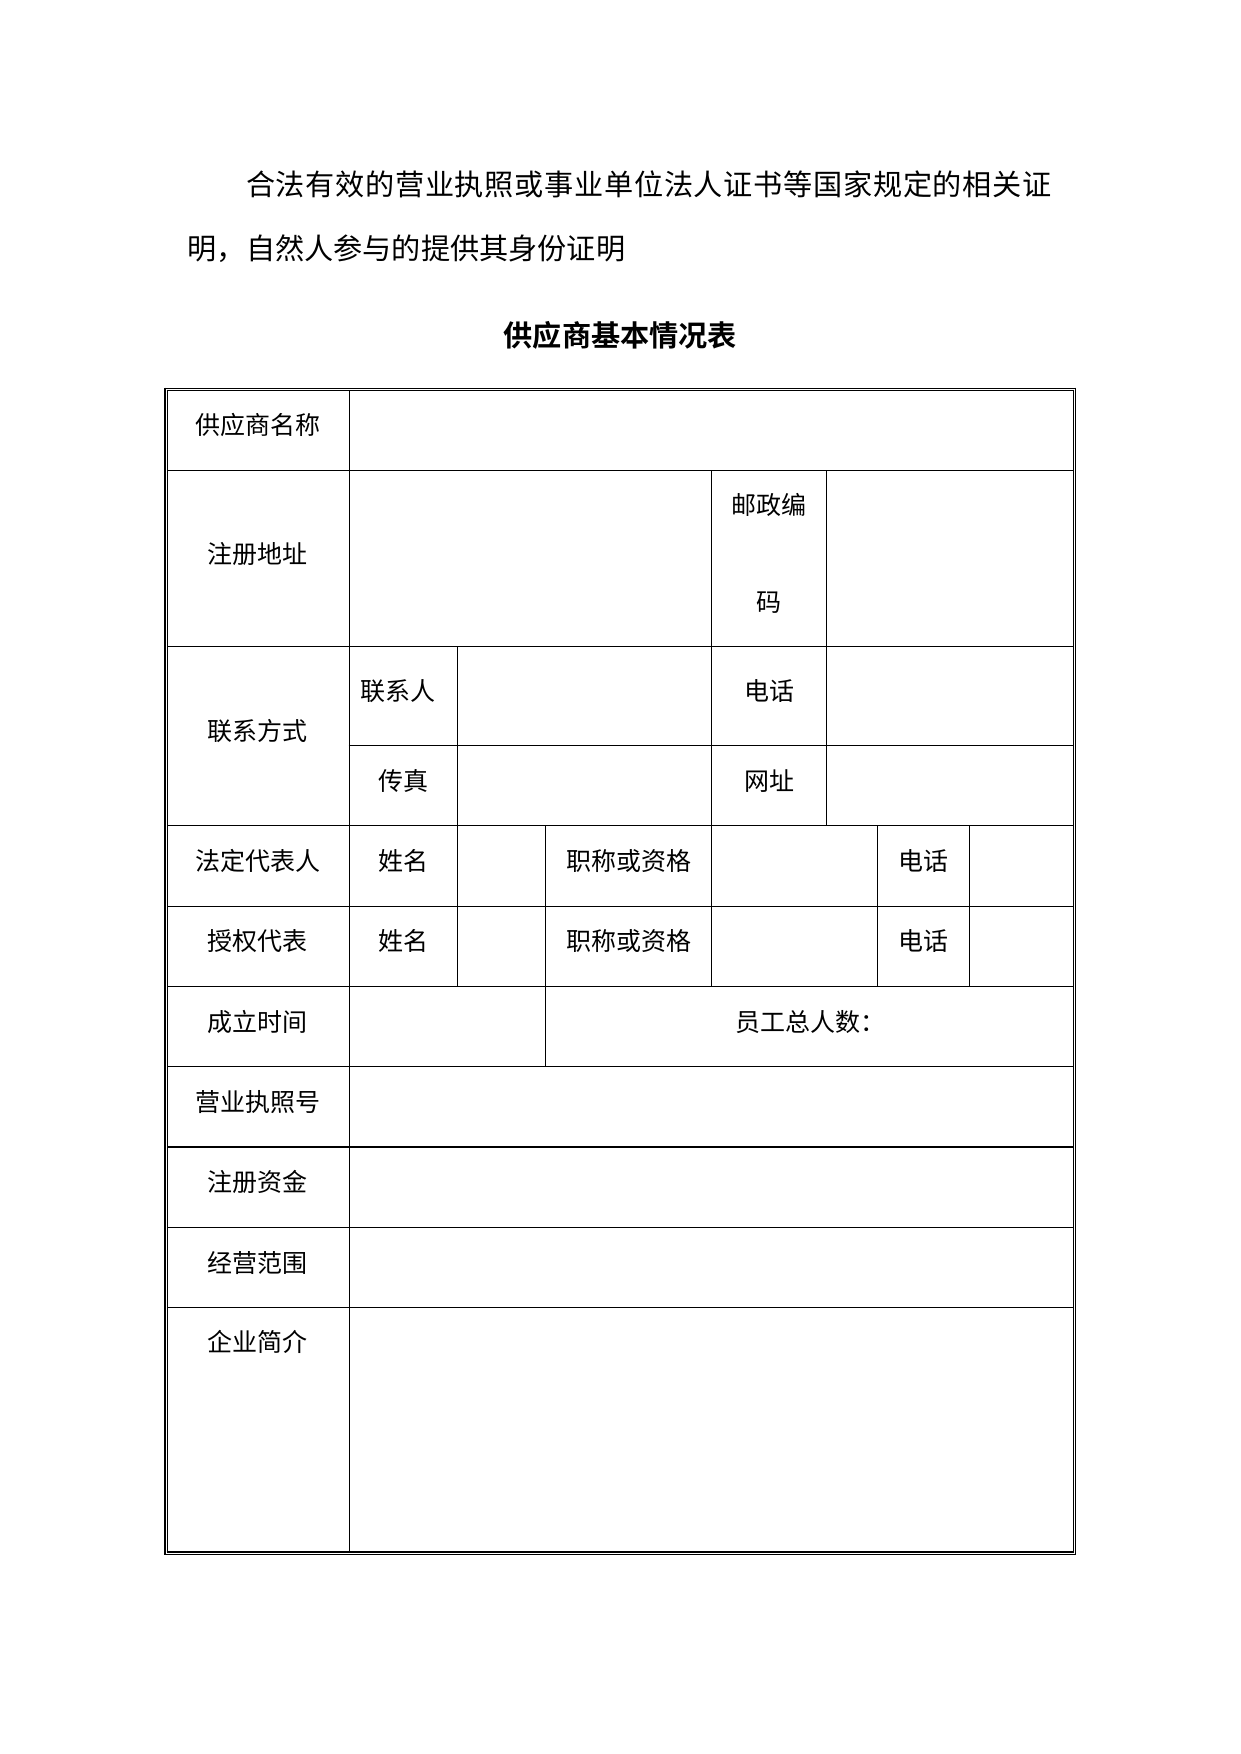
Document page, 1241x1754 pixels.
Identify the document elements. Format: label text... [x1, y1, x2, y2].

table_cell 传真 [350, 746, 457, 825]
table_cell 网址 [712, 746, 826, 825]
table_cell 职称或资格 [546, 907, 711, 986]
table_cell [350, 1228, 1073, 1307]
table_cell [350, 1148, 1073, 1227]
table_cell [350, 1308, 1073, 1551]
table_cell [970, 907, 1073, 986]
list 合法有效的营业执照或事业单位法人证书等国家规定的相关证明，自然人参与的提供其身份证明 [187, 162, 1053, 268]
table_cell 注册资金 [168, 1148, 349, 1227]
table_cell 员工总人数： [546, 987, 1073, 1066]
table_cell [827, 647, 1073, 745]
table_cell 企业简介 [168, 1308, 349, 1551]
table_cell 姓名 [350, 907, 457, 986]
table_cell 授权代表 [168, 907, 349, 986]
table_cell 法定代表人 [168, 826, 349, 906]
table_cell [458, 647, 711, 745]
table_cell [712, 826, 877, 906]
table_header 供应商名称 [168, 391, 349, 470]
table_cell 营业执照号 [168, 1067, 349, 1146]
table_cell [712, 907, 877, 986]
table_cell 电话 [878, 907, 969, 986]
text 供应商基本情况表 [187, 301, 1053, 366]
table_cell [350, 1067, 1073, 1146]
table_cell 联系人 [350, 647, 457, 745]
table_cell 联系方式 [168, 647, 349, 825]
table_cell 成立时间 [168, 987, 349, 1066]
table_cell 姓名 [350, 826, 457, 906]
table_cell [827, 746, 1073, 825]
table_cell [827, 471, 1073, 646]
table_cell 邮政编码 [712, 471, 826, 646]
table_cell [458, 746, 711, 825]
table_cell 注册地址 [168, 471, 349, 646]
table_cell [350, 471, 711, 646]
table_cell 经营范围 [168, 1228, 349, 1307]
table_cell 职称或资格 [546, 826, 711, 906]
table_header [350, 391, 1073, 470]
table_cell [458, 907, 545, 986]
table_cell 电话 [712, 647, 826, 745]
table_cell [970, 826, 1073, 906]
table_cell 电话 [878, 826, 969, 906]
table_cell [458, 826, 545, 906]
table_cell [350, 987, 545, 1066]
